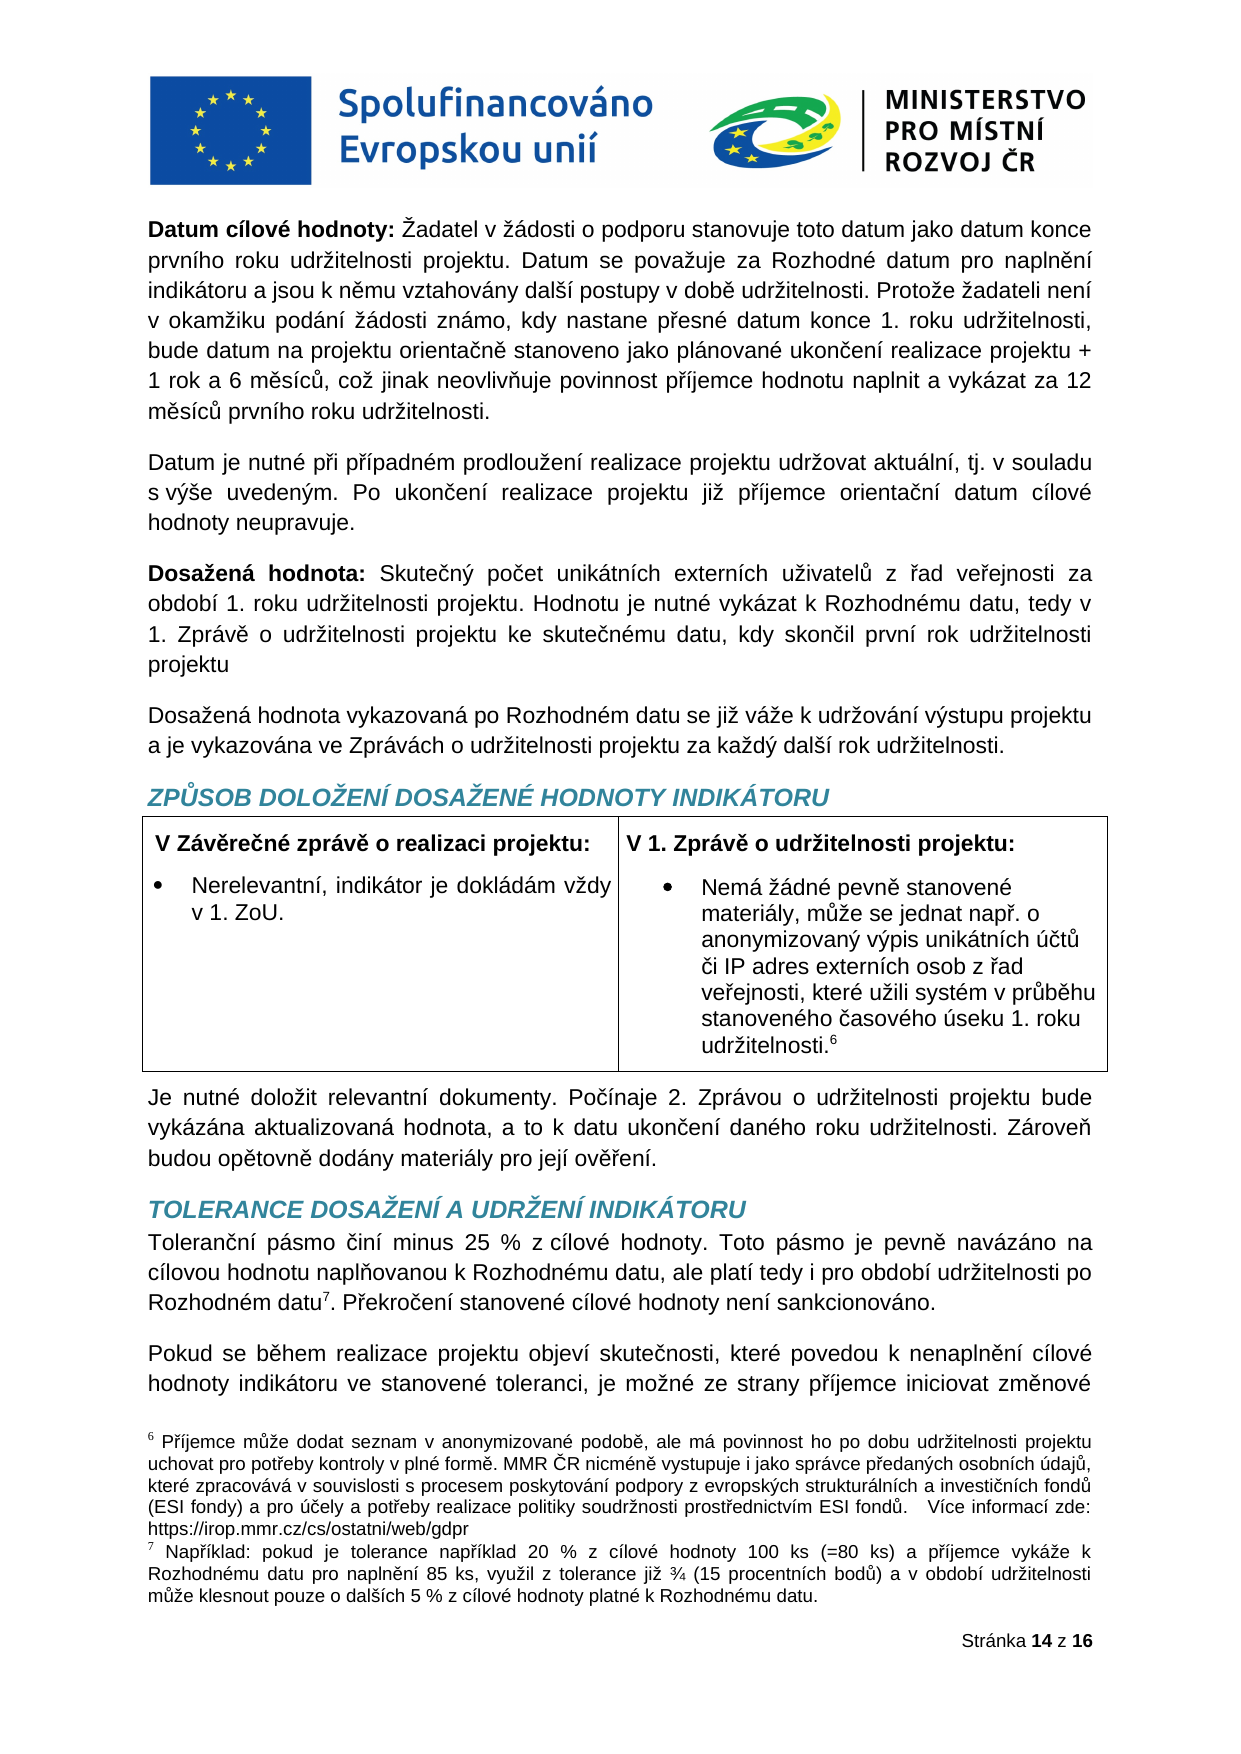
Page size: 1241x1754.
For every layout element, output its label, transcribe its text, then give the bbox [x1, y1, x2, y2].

text Datum cílové hodnoty: Žadatel v žádosti o podporu stanovuje toto datum jako datum konce prvního roku udržitelnosti projektu. Datum se považuje za Rozhodné datum pro naplnění indikátoru a jsou k němu vztahovány další postupy v době udržitelnosti. Protože žadateli není v okamžiku podání žádosti známo, kdy nastane přesné datum konce 1. roku udržitelnosti, bude datum na projektu orientačně stanoveno jako plánované ukončení realizace projektu + 1 rok a 6 měsíců, což jinak neovlivňuje povinnost příjemce hodnotu naplnit a vykázat za 12 měsíců prvního roku udržitelnosti. [148, 216, 1093, 424]
table_header V Závěrečné zprávě o realizaci projektu: Nerelevantní, indikátor je dokládám vždy v 1. ZoU. [143, 817, 618, 1071]
text Je nutné doložit relevantní dokumenty. Počínaje 2. Zprávou o udržitelnosti projektu bude vykázána aktualizovaná hodnota, a to k datu ukončení daného roku udržitelnosti. Zároveň budou opětovně dodány materiály pro její ověření. [148, 1084, 1093, 1171]
picture [147, 73, 1093, 188]
text Dosažená hodnota: Skutečný počet unikátních externích uživatelů z řad veřejnosti za období 1. roku udržitelnosti projektu. Hodnotu je nutné vykázat k Rozhodnému datu, tedy v 1. Zprávě o udržitelnosti projektu ke skutečnému datu, kdy skončil první rok udržitelnosti projektu [148, 560, 1093, 677]
text Dosažená hodnota vykazovaná po Rozhodném datu se již váže k udržování výstupu projektu a je vykazována ve Zprávách o udržitelnosti projektu za každý další rok udržitelnosti. [148, 702, 1093, 758]
text Toleranční pásmo činí minus 25 % z cílové hodnoty. Toto pásmo je pevně navázáno na cílovou hodnotu naplňovanou k Rozhodnému datu, ale platí tedy i pro období udržitelnosti po Rozhodném datu. Překročení stanovené cílové hodnoty není sankcionováno. [148, 1228, 1093, 1315]
text Způsob doložení dosažené hodnoty indikátoru [148, 783, 1093, 812]
text TOLERANCE DOSAŽENÍ a udržení indikátoru [148, 1196, 1093, 1224]
table_header V 1. Zprávě o udržitelnosti projektu: Nemá žádné pevně stanovené materiály, může se jednat např. o anonymizovaný výpis unikátních účtů či IP adres externích osob z řad veřejnosti, které užili systém v průběhu stanoveného časového úseku 1. roku udržitelnosti. [619, 817, 1107, 1071]
text Datum je nutné při případném prodloužení realizace projektu udržovat aktuální, tj. v souladu s výše uvedeným. Po ukončení realizace projektu již příjemce orientační datum cílové hodnoty neupravuje. [148, 449, 1093, 536]
